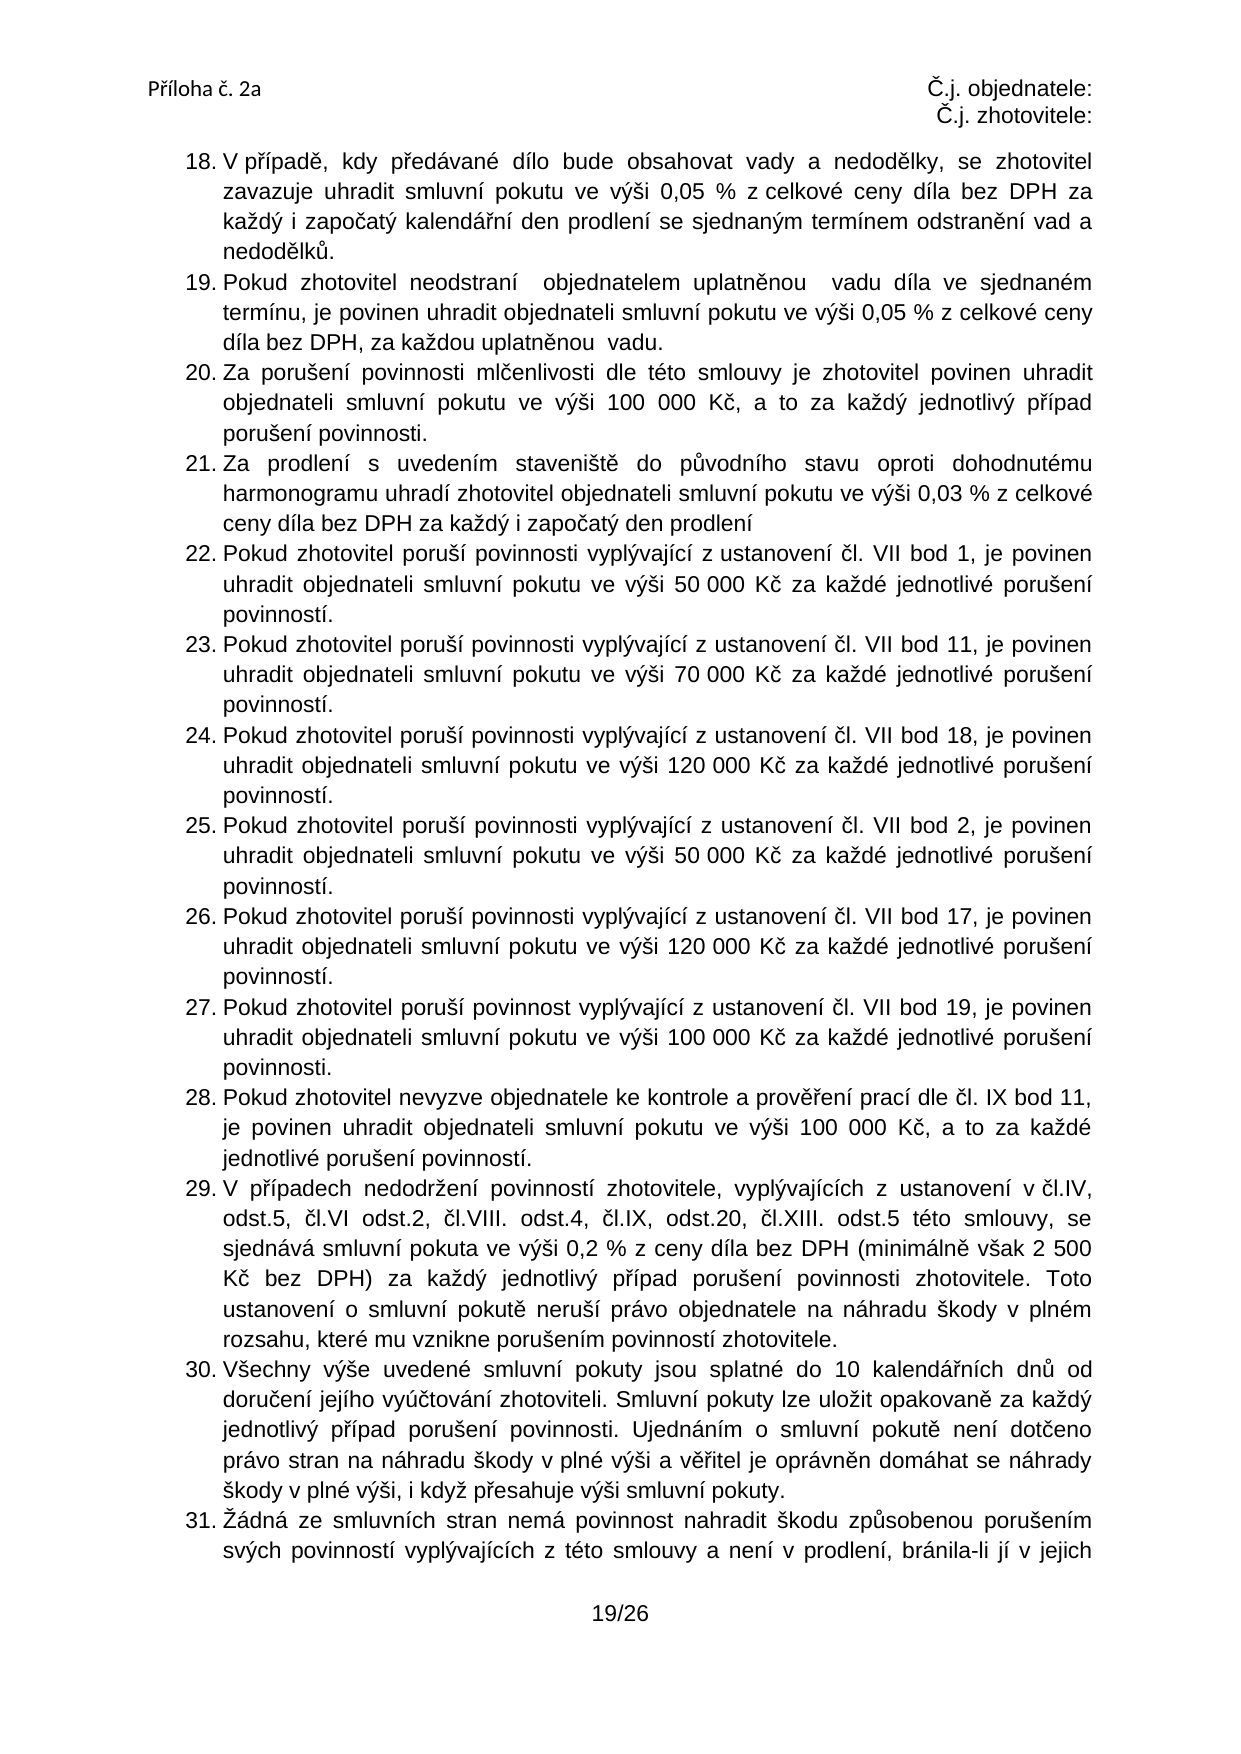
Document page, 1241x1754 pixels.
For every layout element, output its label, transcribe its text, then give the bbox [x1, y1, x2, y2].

list V případě, kdy předávané dílo bude obsahovat vady a nedodělky, se zhotovitel zavazuje uhradit smluvní pokutu ve výši 0,05 % z celkové ceny díla bez DPH za každý i započatý kalendářní den prodlení se sjednaným termínem odstranění vad a nedodělků. [185, 148, 1093, 264]
list Pokud zhotovitel neodstraní objednatelem uplatněnou vadu díla ve sjednaném termínu, je povinen uhradit objednateli smluvní pokutu ve výši 0,05 % z celkové ceny díla bez DPH, za každou uplatněnou vadu. [185, 268, 1093, 355]
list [185, 1507, 1093, 1563]
list Za porušení povinnosti mlčenlivosti dle této smlouvy je zhotovitel povinen uhradit objednateli smluvní pokutu ve výši 100 000 Kč, a to za každý jednotlivý případ porušení povinnosti. [185, 359, 1093, 446]
list Za prodlení s uvedením staveniště do původního stavu oproti dohodnutému harmonogramu uhradí zhotovitel objednateli smluvní pokutu ve výši 0,03 % z celkové ceny díla bez DPH za každý i započatý den prodlení [185, 450, 1093, 536]
list Pokud zhotovitel poruší povinnosti vyplývající z ustanovení čl. VII bod 11, je povinen uhradit objednateli smluvní pokutu ve výši 70 000 Kč za každé jednotlivé porušení povinností. [185, 631, 1093, 718]
list Všechny výše uvedené smluvní pokuty jsou splatné do 10 kalendářních dnů od doručení jejího vyúčtování zhotoviteli. Smluvní pokuty lze uložit opakovaně za každý jednotlivý případ porušení povinnosti. Ujednáním o smluvní pokutě není dotčeno právo stran na náhradu škody v plné výši a věřitel je oprávněn domáhat se náhrady škody v plné výši, i když přesahuje výši smluvní pokuty. [185, 1356, 1093, 1503]
list V případech nedodržení povinností zhotovitele, vyplývajících z ustanovení v čl.IV, odst.5, čl.VI odst.2, čl.VIII. odst.4, čl.IX, odst.20, čl.XIII. odst.5 této smlouvy, se sjednává smluvní pokuta ve výši 0,2 % z ceny díla bez DPH (minimálně však 2 500 Kč bez DPH) za každý jednotlivý případ porušení povinnosti zhotovitele. Toto ustanovení o smluvní pokutě neruší právo objednatele na náhradu škody v plném rozsahu, které mu vznikne porušením povinností zhotovitele. [185, 1175, 1093, 1352]
list Pokud zhotovitel poruší povinnost vyplývající z ustanovení čl. VII bod 19, je povinen uhradit objednateli smluvní pokutu ve výši 100 000 Kč za každé jednotlivé porušení povinnosti. [185, 993, 1093, 1080]
list Pokud zhotovitel nevyzve objednatele ke kontrole a prověření prací dle čl. IX bod 11, je povinen uhradit objednateli smluvní pokutu ve výši 100 000 Kč, a to za každé jednotlivé porušení povinností. [185, 1084, 1093, 1171]
list Pokud zhotovitel poruší povinnosti vyplývající z ustanovení čl. VII bod 2, je povinen uhradit objednateli smluvní pokutu ve výši 50 000 Kč za každé jednotlivé porušení povinností. [185, 812, 1093, 899]
list Pokud zhotovitel poruší povinnosti vyplývající z ustanovení čl. VII bod 17, je povinen uhradit objednateli smluvní pokutu ve výši 120 000 Kč za každé jednotlivé porušení povinností. [185, 903, 1093, 989]
list Pokud zhotovitel poruší povinnosti vyplývající z ustanovení čl. VII bod 18, je povinen uhradit objednateli smluvní pokutu ve výši 120 000 Kč za každé jednotlivé porušení povinností. [185, 722, 1093, 808]
list Pokud zhotovitel poruší povinnosti vyplývající z ustanovení čl. VII bod 1, je povinen uhradit objednateli smluvní pokutu ve výši 50 000 Kč za každé jednotlivé porušení povinností. [185, 540, 1093, 627]
